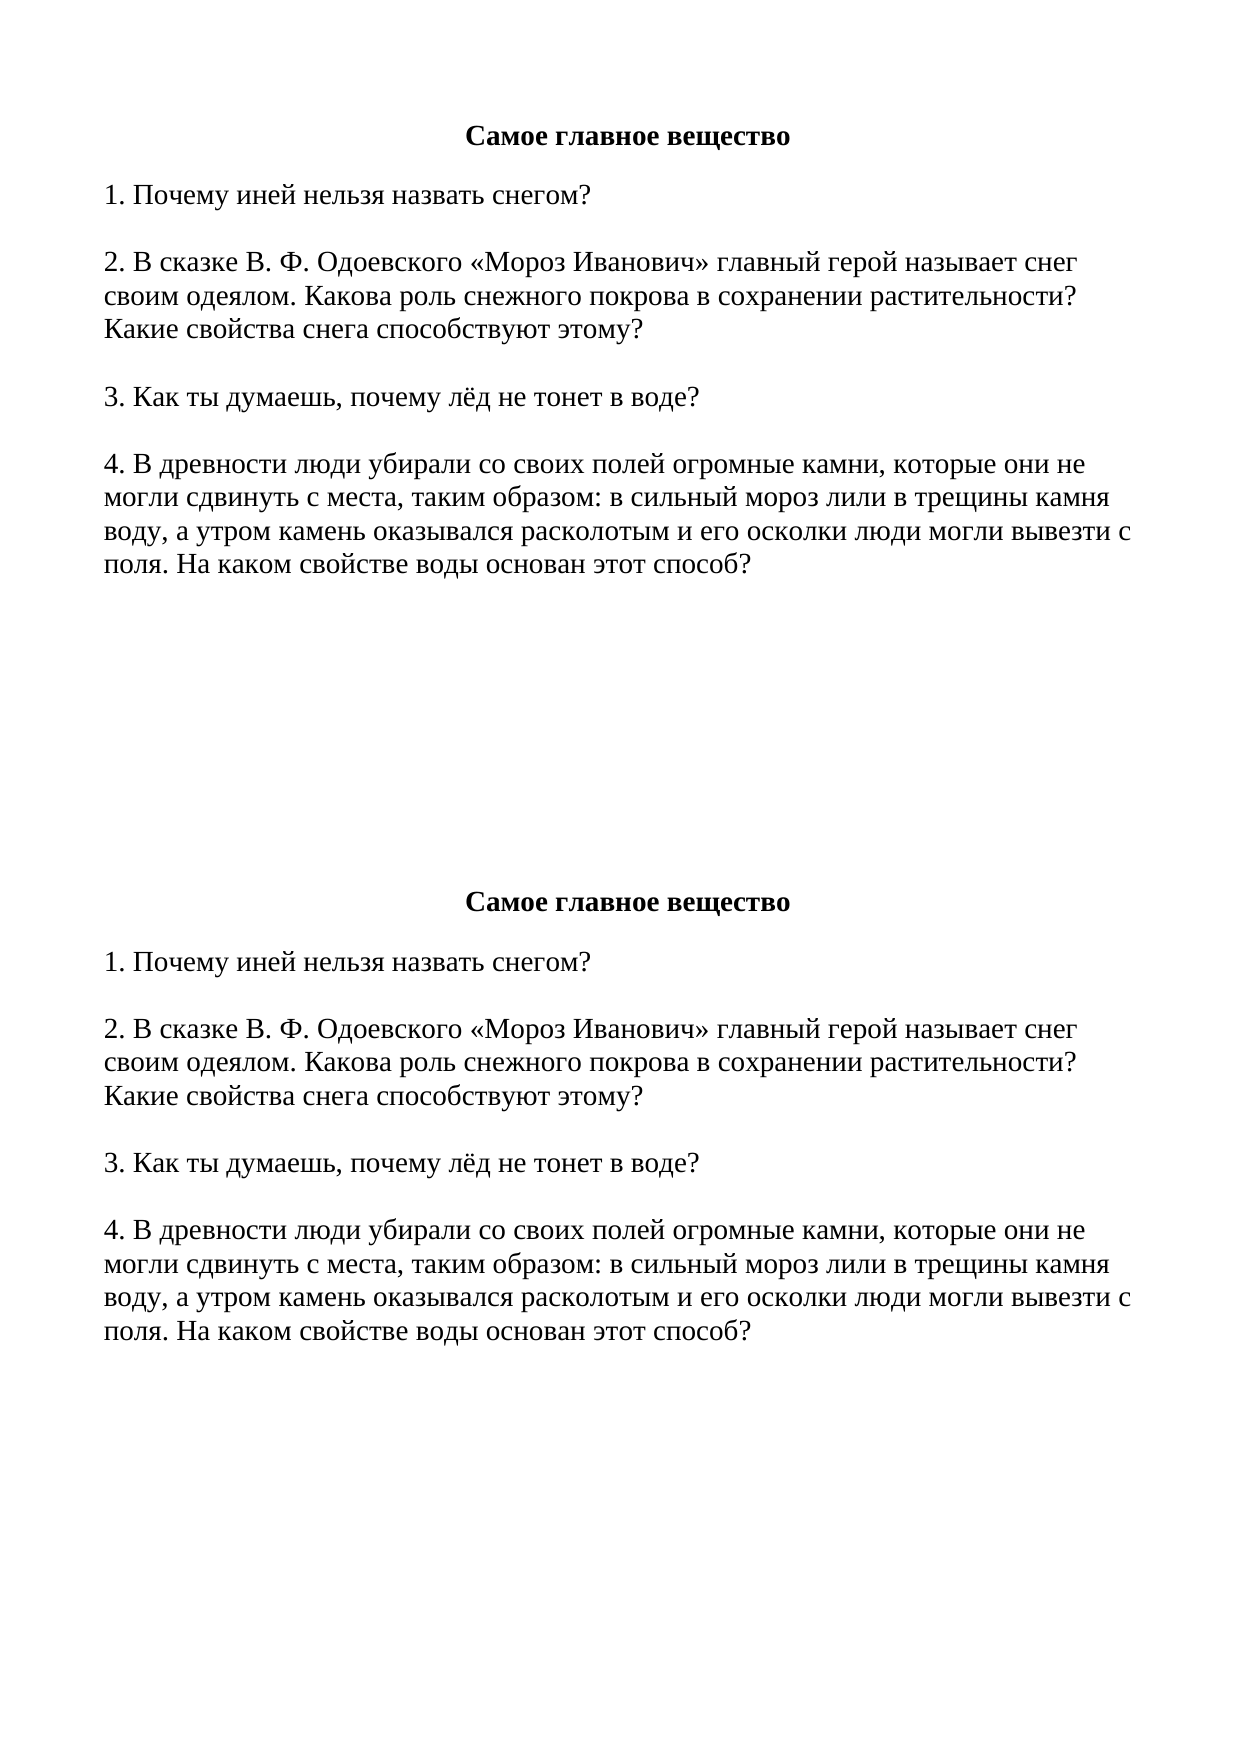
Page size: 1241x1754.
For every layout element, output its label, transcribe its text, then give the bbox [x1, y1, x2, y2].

text 1. Почему иней нельзя назвать снегом? [103, 177, 1152, 211]
text 2. В сказке В. Ф. Одоевского «Мороз Иванович» главный герой называет снег своим одеялом. Какова роль снежного покрова в сохранении растительности? Какие свойства снега способствуют этому? [103, 1011, 1152, 1112]
text 1. Почему иней нельзя назвать снегом? [103, 944, 1152, 977]
text 3. Как ты думаешь, почему лёд не тонет в воде? [103, 379, 1152, 412]
text 4. В древности люди убирали со своих полей огромные камни, которые они не могли сдвинуть с места, таким образом: в сильный мороз лили в трещины камня воду, а утром камень оказывался расколотым и его осколки люди могли вывезти с поля. На каком свойстве воды основан этот способ? [103, 446, 1152, 580]
text Самое главное вещество [103, 884, 1152, 918]
text 3. Как ты думаешь, почему лёд не тонет в воде? [103, 1145, 1152, 1179]
text 4. В древности люди убирали со своих полей огромные камни, которые они не могли сдвинуть с места, таким образом: в сильный мороз лили в трещины камня воду, а утром камень оказывался расколотым и его осколки люди могли вывезти с поля. На каком свойстве воды основан этот способ? [103, 1212, 1152, 1346]
text 2. В сказке В. Ф. Одоевского «Мороз Иванович» главный герой называет снег своим одеялом. Какова роль снежного покрова в сохранении растительности? Какие свойства снега способствуют этому? [103, 244, 1152, 345]
text Самое главное вещество [103, 118, 1152, 152]
